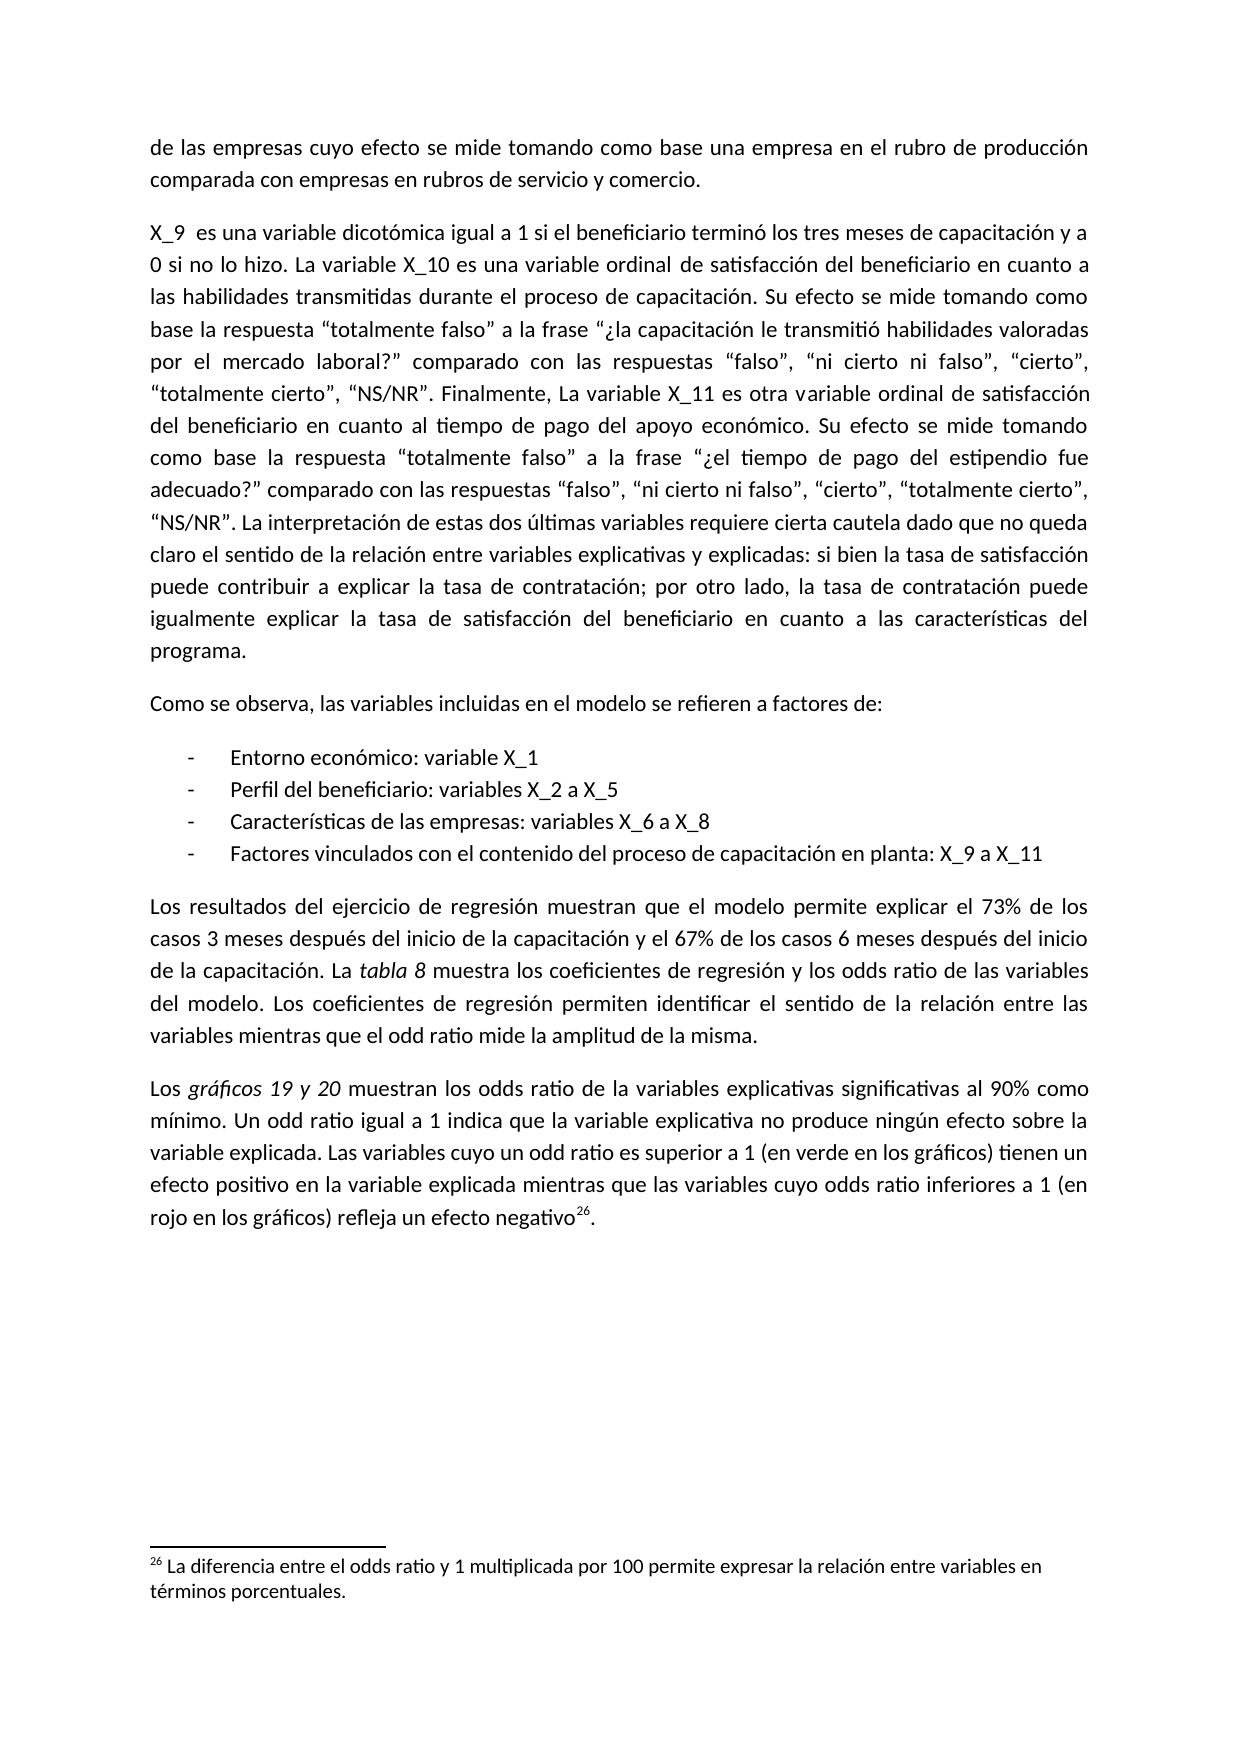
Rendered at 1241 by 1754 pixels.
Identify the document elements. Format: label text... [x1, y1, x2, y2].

text Como se observa, las variables incluidas en el modelo se refieren a factores de: [150, 689, 1090, 718]
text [150, 133, 1090, 193]
text Los resultados del ejercicio de regresión muestran que el modelo permite explicar el 73% de los casos 3 meses después del inicio de la capacitación y el 67% de los casos 6 meses después del inicio de la capacitación. La tabla 8 muestra los coeficientes de regresión y los odds ratio de las variables del modelo. Los coeficientes de regresión permiten identificar el sentido de la relación entre las variables mientras que el odd ratio mide la amplitud de la misma. [150, 892, 1090, 1049]
list Perfil del beneficiario: variables X_2 a X_5 [187, 775, 1090, 803]
list Factores vinculados con el contenido del proceso de capacitación en planta: X_9 a X_11 [187, 839, 1090, 867]
list Entorno económico: variable X_1 [187, 743, 1090, 771]
text Los gráficos 19 y 20 muestran los odds ratio de la variables explicativas significativas al 90% como mínimo. Un odd ratio igual a 1 indica que la variable explicativa no produce ningún efecto sobre la variable explicada. Las variables cuyo un odd ratio es superior a 1 (en verde en los gráficos) tienen un efecto positivo en la variable explicada mientras que las variables cuyo odds ratio inferiores a 1 (en rojo en los gráficos) refleja un efecto negativo. [150, 1074, 1090, 1231]
text X_9 es una variable dicotómica igual a 1 si el beneficiario terminó los tres meses de capacitación y a 0 si no lo hizo. La variable X_10 es una variable ordinal de satisfacción del beneficiario en cuanto a las habilidades transmitidas durante el proceso de capacitación. Su efecto se mide tomando como base la respuesta “totalmente falso” a la frase “¿la capacitación le transmitió habilidades valoradas por el mercado laboral?” comparado con las respuestas “falso”, “ni cierto ni falso”, “cierto”, “totalmente cierto”, “NS/NR”. Finalmente, La variable X_11 es otra variable ordinal de satisfacción del beneficiario en cuanto al tiempo de pago del apoyo económico. Su efecto se mide tomando como base la respuesta “totalmente falso” a la frase “¿el tiempo de pago del estipendio fue adecuado?” comparado con las respuestas “falso”, “ni cierto ni falso”, “cierto”, “totalmente cierto”, “NS/NR”. La interpretación de estas dos últimas variables requiere cierta cautela dado que no queda claro el sentido de la relación entre variables explicativas y explicadas: si bien la tasa de satisfacción puede contribuir a explicar la tasa de contratación; por otro lado, la tasa de contratación puede igualmente explicar la tasa de satisfacción del beneficiario en cuanto a las características del programa. [150, 218, 1090, 664]
list Características de las empresas: variables X_6 a X_8 [187, 807, 1090, 835]
